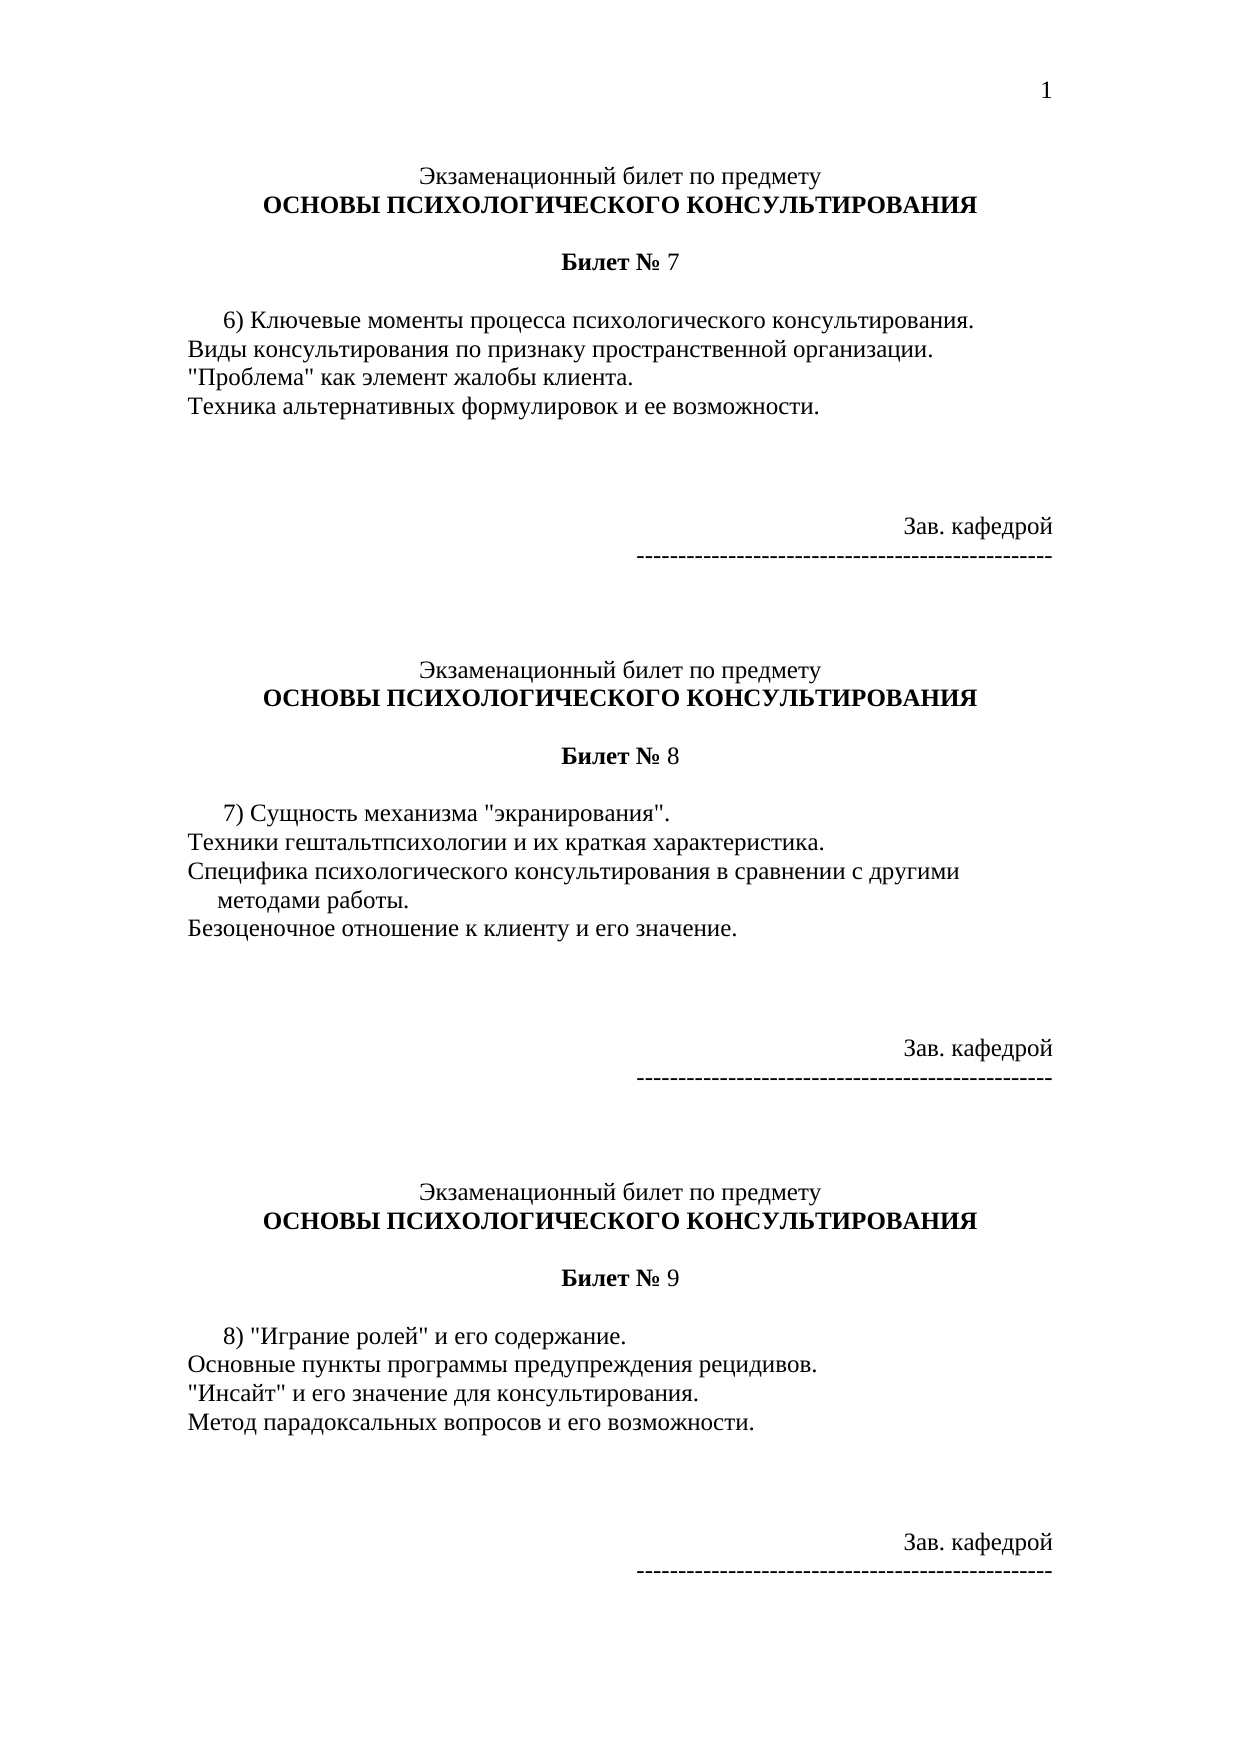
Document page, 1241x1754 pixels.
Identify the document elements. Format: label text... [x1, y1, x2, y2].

text Зав. кафедрой [187, 1527, 1053, 1556]
text Билет № 8 [187, 741, 1053, 770]
list Безоценочное отношение к клиенту и его значение. [187, 913, 1053, 942]
text Зав. кафедрой [187, 511, 1053, 540]
text Экзаменационный билет по предмету [187, 655, 1053, 683]
text ОСНОВЫ ПСИХОЛОГИЧЕСКОГО КОНСУЛЬТИРОВАНИЯ [187, 1206, 1053, 1234]
list Сущность механизма "экранирования". [223, 798, 1053, 827]
text Зав. кафедрой [187, 1033, 1053, 1062]
list Основные пункты программы предупреждения рецидивов. [187, 1349, 1053, 1378]
list Техники гештальтпсихологии и их краткая характеристика. [187, 827, 1053, 856]
list Техника альтернативных формулировок и ее возможности. [187, 391, 1053, 420]
text Экзаменационный билет по предмету [187, 161, 1053, 190]
text -------------------------------------------------- [187, 540, 1053, 568]
list Метод парадоксальных вопросов и его возможности. [187, 1407, 1053, 1436]
text -------------------------------------------------- [187, 1556, 1053, 1584]
list "Инсайт" и его значение для консультирования. [187, 1378, 1053, 1407]
text Билет № 9 [187, 1263, 1053, 1292]
text Билет № 7 [187, 247, 1053, 276]
text ОСНОВЫ ПСИХОЛОГИЧЕСКОГО КОНСУЛЬТИРОВАНИЯ [187, 190, 1053, 219]
text -------------------------------------------------- [187, 1062, 1053, 1091]
list "Играние ролей" и его содержание. [223, 1321, 1053, 1349]
list Специфика психологического консультирования в сравнении с другими методами работы. [187, 856, 1053, 913]
list Ключевые моменты процесса психологического консультирования. [223, 305, 1053, 334]
text Экзаменационный билет по предмету [187, 1177, 1053, 1206]
text ОСНОВЫ ПСИХОЛОГИЧЕСКОГО КОНСУЛЬТИРОВАНИЯ [187, 683, 1053, 712]
list Виды консультирования по признаку пространственной организации. [187, 334, 1053, 362]
list "Проблема" как элемент жалобы клиента. [187, 362, 1053, 391]
